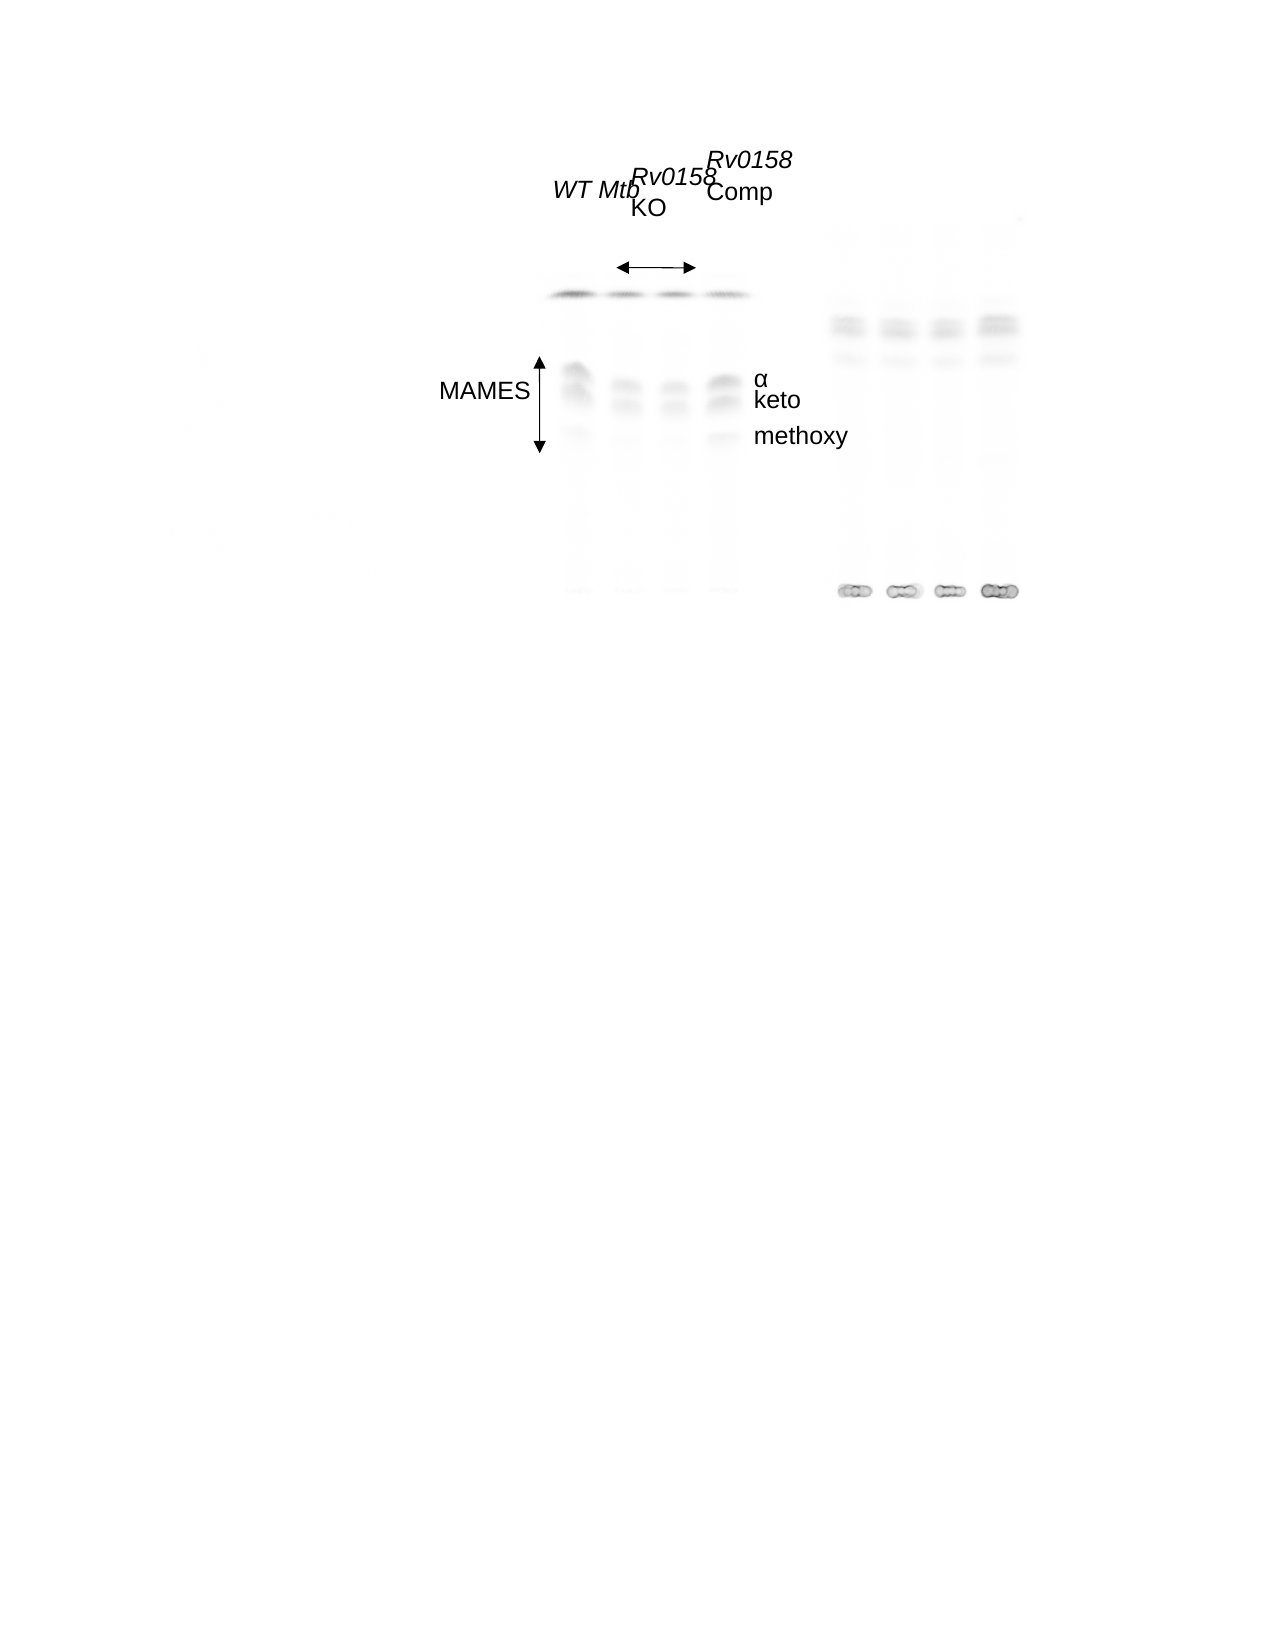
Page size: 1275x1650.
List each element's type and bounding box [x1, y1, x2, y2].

picture [150, 150, 1122, 646]
